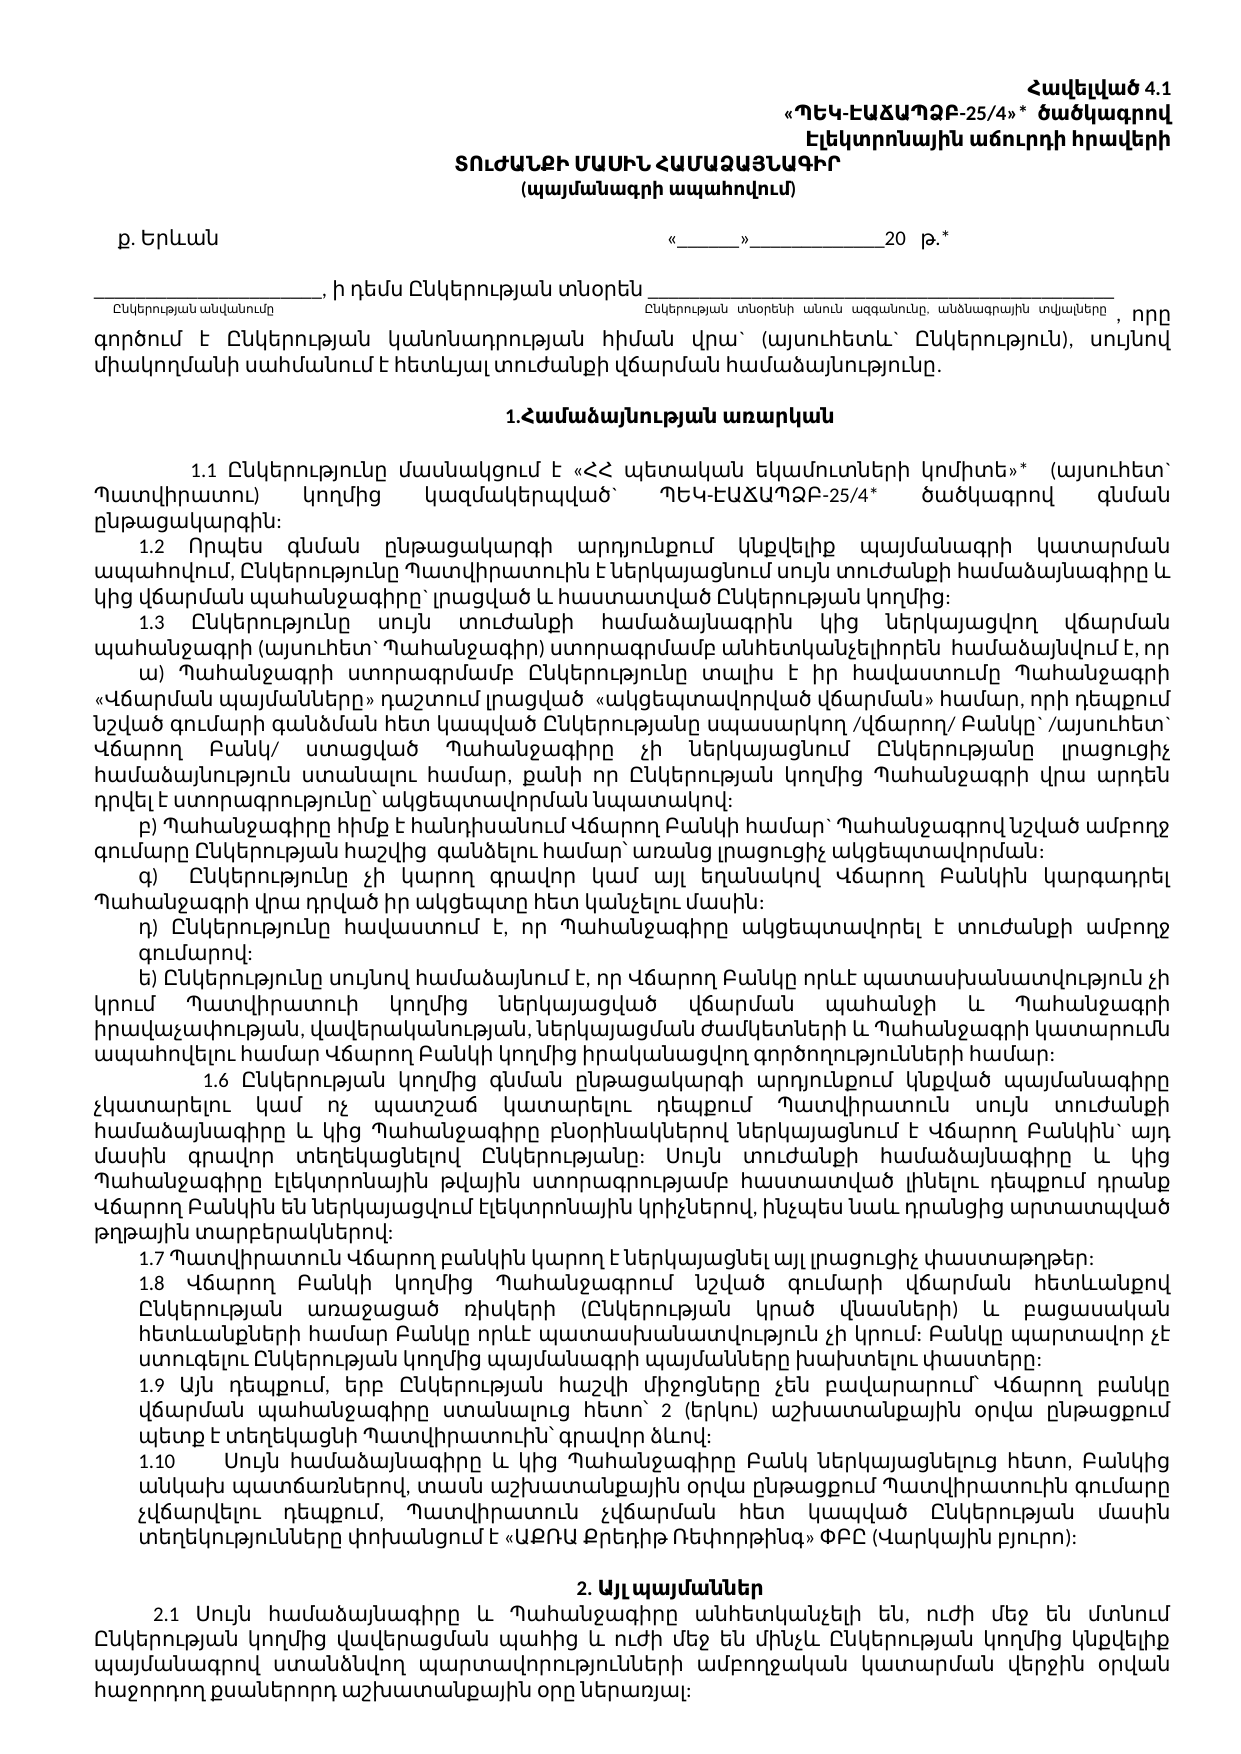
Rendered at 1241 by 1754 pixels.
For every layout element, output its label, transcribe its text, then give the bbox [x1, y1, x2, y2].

text ա) Պահանջագրի ստորագրմամբ Ընկերությունը տալիս է իր հավաստումը Պահանջագրի «Վճարման պայմանները» դաշտում լրացված «ակցեպտավորված վճարման» համար, որի դեպքում նշված գումարի գանձման հետ կապված Ընկերությանը սպասարկող /վճարող/ Բանկը` /այսուհետ` Վճարող Բանկ/ ստացված Պահանջագիրը չի ներկայացնում Ընկերությանը լրացուցիչ համաձայնություն ստանալու համար, քանի որ Ընկերության կողմից Պահանջագրի վրա արդեն դրվել է ստորագրությունը՝ ակցեպտավորման նպատակով: [94, 660, 1171, 813]
text 2.1 Սույն համաձայնագիրը և Պահանջագիրը անհետկանչելի են, ուժի մեջ են մտնում Ընկերության կողմից վավերացման պահից և ուժի մեջ են մինչև Ընկերության կողմից կնքվելիք պայմանագրով ստանձնվող պարտավորությունների ամբողջական կատարման վերջին օրվան հաջորդող քսաներորդ աշխատանքային օրը ներառյալ: [94, 1601, 1171, 1702]
text Հավելված 4.1 [94, 75, 1171, 100]
text ե) Ընկերությունը սույնով համաձայնում է, որ Վճարող Բանկը որևէ պատասխանատվություն չի կրում Պատվիրատուի կողմից ներկայացված վճարման պահանջի և Պահանջագրի իրավաչափության, վավերականության, ներկայացման ժամկետների և Պահանջագրի կատարումն ապահովելու համար Վճարող Բանկի կողմից իրականացվող գործողությունների համար: [94, 965, 1171, 1067]
text բ) Պահանջագիրը հիմք է հանդիսանում Վճարող Բանկի համար` Պահանջագրով նշված ամբողջ գումարը Ընկերության հաշվից գանձելու համար՝ առանց լրացուցիչ ակցեպտավորման: [94, 813, 1171, 864]
text 1.1 Ընկերությունը մասնակցում է «ՀՀ պետական եկամուտների կոմիտե»* (այսուհետ` Պատվիրատու) կողմից կազմակերպված` ՊԵԿ-ԷԱՃԱՊՁԲ-25/4* ծածկագրով գնման ընթացակարգին: [94, 457, 1171, 533]
text 1.3 Ընկերությունը սույն տուժանքի համաձայնագրին կից ներկայացվող վճարման պահանջագրի (այսուհետ` Պահանջագիր) ստորագրմամբ անհետկանչելիորեն համաձայնվում է, որ [94, 609, 1171, 660]
text ՏՈւԺԱՆՔԻ ՄԱՍԻՆ ՀԱՄԱՁԱՅՆԱԳԻՐ [94, 151, 1171, 177]
text դ) Ընկերությունը հավաստում է, որ Պահանջագիրը ակցեպտավորել է տուժանքի ամբողջ գումարով: [138, 914, 1171, 965]
text ք. Երևան «______»_____________20 թ.* [94, 225, 1171, 250]
text Ընկերության անվանումը Ընկերության տնօրենի անուն ազգանունը, անձնագրային տվյալները , որը գործում է Ընկերության կանոնադրության հիման վրա` (այսուհետև` Ընկերություն), սույնով միակողմանի սահմանում է հետևյալ տուժանքի վճարման համաձայնությունը. [94, 301, 1171, 377]
text (պայմանագրի ապահովում) [94, 177, 1171, 199]
text 1.8 Վճարող Բանկի կողմից Պահանջագրում նշված գումարի վճարման հետևանքով Ընկերության առաջացած ռիսկերի (Ընկերության կրած վնասների) և բացասական հետևանքների համար Բանկը որևէ պատասխանատվություն չի կրում: Բանկը պարտավոր չէ ստուգելու Ընկերության կողմից պայմանագրի պայմանները խախտելու փաստերը: [138, 1270, 1171, 1372]
text 2. Այլ պայմաններ [169, 1575, 1171, 1601]
text 1.10 Սույն համաձայնագիրը և կից Պահանջագիրը Բանկ ներկայացնելուց հետո, Բանկից անկախ պատճառներով, տասն աշխատանքային օրվա ընթացքում Պատվիրատուին գումարը չվճարվելու դեպքում, Պատվիրատուն չվճարման հետ կապված Ընկերության մասին տեղեկությունները փոխանցում է «ԱՔՌԱ Քրեդիթ Ռեփորթինգ» ՓԲԸ (Վարկային բյուրո): [138, 1448, 1171, 1550]
text «ՊԵԿ-ԷԱՃԱՊՁԲ-25/4»* ծածկագրով [94, 100, 1171, 126]
text 1.9 Այն դեպքում, երբ Ընկերության հաշվի միջոցները չեն բավարարում՝ Վճարող բանկը վճարման պահանջագիրը ստանալուց հետո՝ 2 (երկու) աշխատանքային օրվա ընթացքում պետք է տեղեկացնի Պատվիրատուին՝ գրավոր ձևով: [138, 1372, 1171, 1448]
text 1.2 Որպես գնման ընթացակարգի արդյունքում կնքվելիք պայմանագրի կատարման ապահովում, Ընկերությունը Պատվիրատուին է ներկայացնում սույն տուժանքի համաձայնագիրը և կից վճարման պահանջագիրը` լրացված և հաստատված Ընկերության կողմից: [94, 533, 1171, 609]
text 1.7 Պատվիրատուն Վճարող բանկին կարող է ներկայացնել այլ լրացուցիչ փաստաթղթեր: [138, 1245, 1171, 1270]
text գ) Ընկերությունը չի կարող գրավոր կամ այլ եղանակով Վճարող Բանկին կարգադրել Պահանջագրի վրա դրված իր ակցեպտը հետ կանչելու մասին: [94, 864, 1171, 914]
text 1.6 Ընկերության կողմից գնման ընթացակարգի արդյունքում կնքված պայմանագիրը չկատարելու կամ ոչ պատշաճ կատարելու դեպքում Պատվիրատուն սույն տուժանքի համաձայնագիրը և կից Պահանջագիրը բնօրինակներով ներկայացնում է Վճարող Բանկին` այդ մասին գրավոր տեղեկացնելով Ընկերությանը: Սույն տուժանքի համաձայնագիրը և կից Պահանջագիրը էլեկտրոնային թվային ստորագրությամբ հաստատված լինելու դեպքում դրանք Վճարող Բանկին են ներկայացվում էլեկտրոնային կրիչներով, ինչպես նաև դրանցից արտատպված թղթային տարբերակներով: [94, 1067, 1171, 1245]
text 1.Համաձայնության առարկան [169, 403, 1171, 428]
text ______________________, ի դեմս Ընկերության տնօրեն _____________________________________________ [94, 276, 1171, 301]
text Էլեկտրոնային աճուրդի հրավերի [94, 126, 1171, 151]
